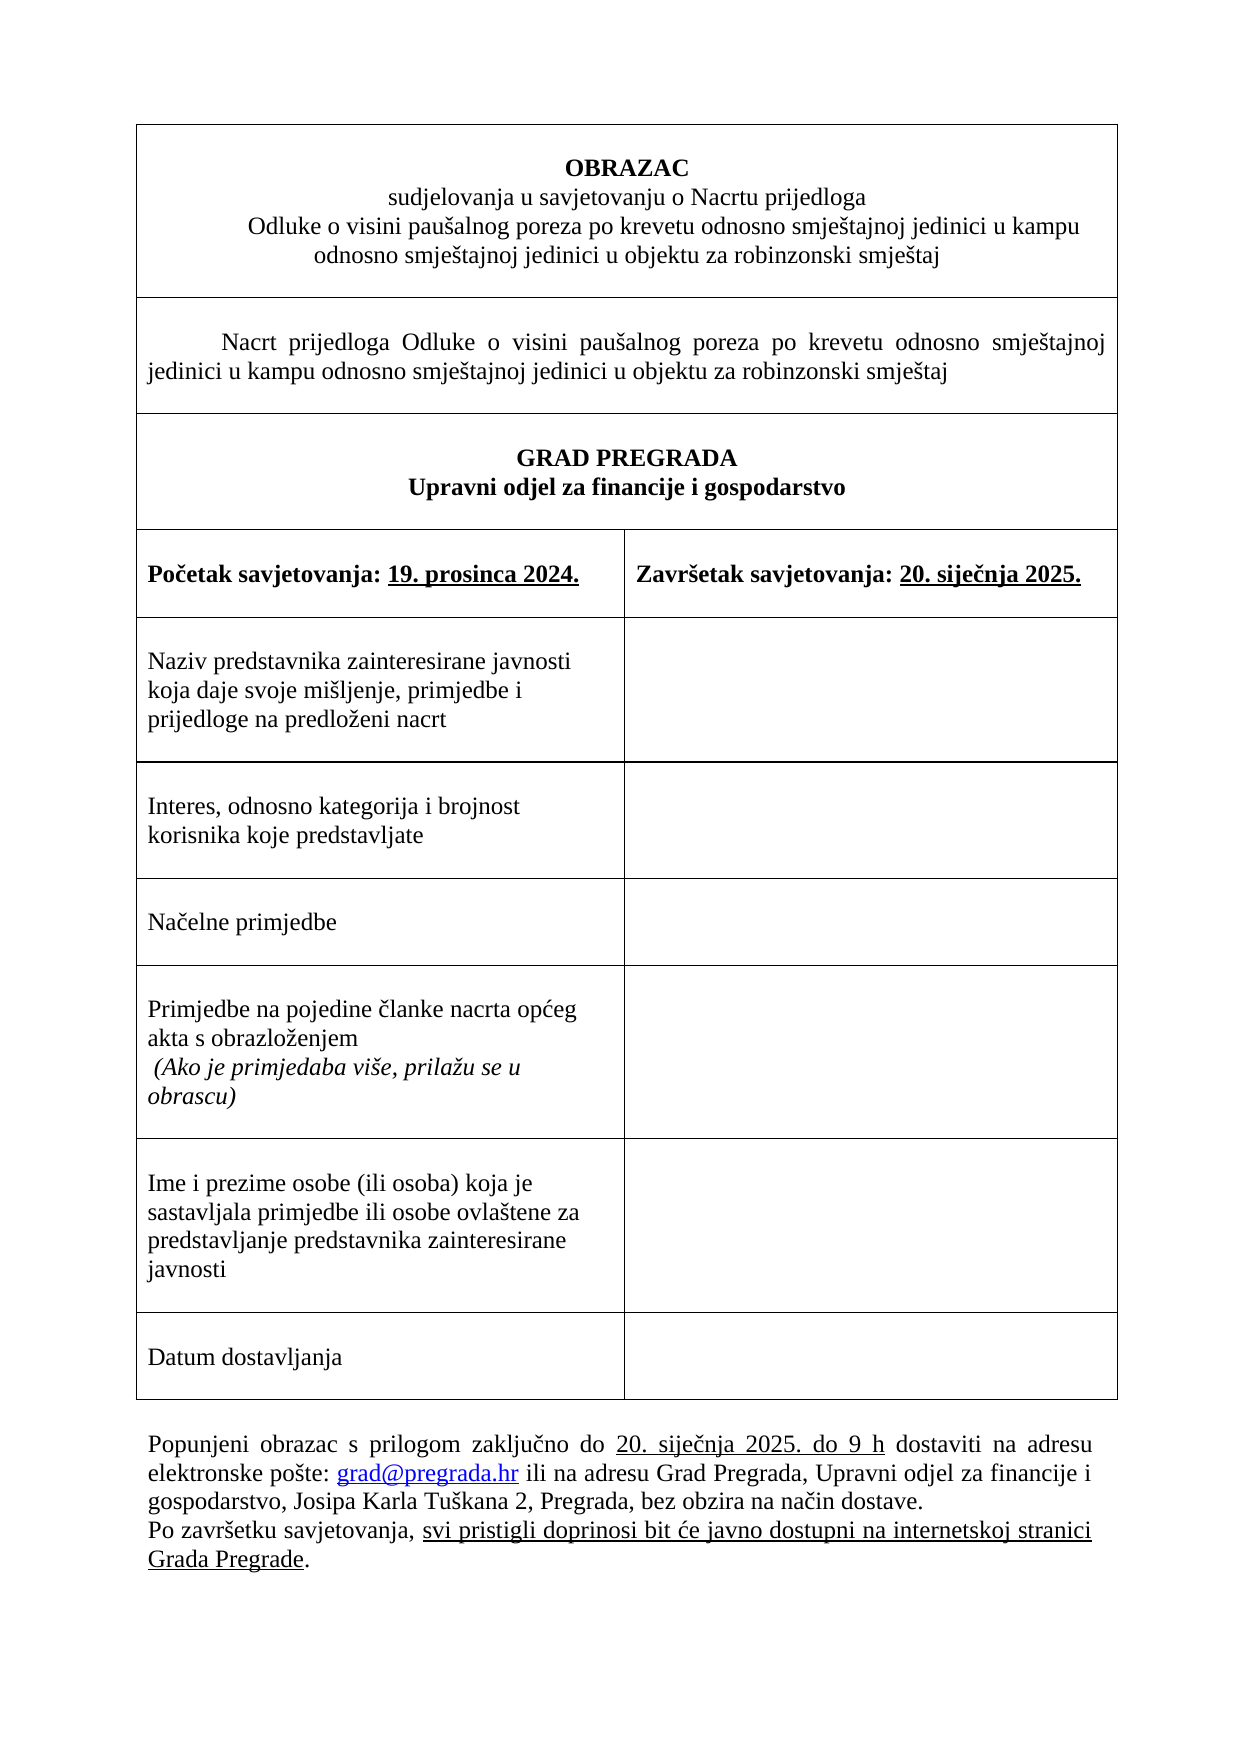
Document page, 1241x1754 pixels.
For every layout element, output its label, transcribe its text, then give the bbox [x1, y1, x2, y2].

table_cell [625, 763, 1117, 877]
table_cell Ime i prezime osobe (ili osoba) koja je sastavljala primjedbe ili osobe ovlaštene za predstavljanje predstavnika zainteresirane javnosti [137, 1139, 624, 1312]
table_cell [625, 1139, 1117, 1312]
table_cell [625, 879, 1117, 965]
table_cell Početak savjetovanja: 19. prosinca 2024. [137, 530, 624, 617]
table_cell Nacrt prijedloga Odluke o visini paušalnog poreza po krevetu odnosno smještajnoj jedinici u kampu odnosno smještajnoj jedinici u objektu za robinzonski smještaj [137, 298, 1117, 413]
table_cell Načelne primjedbe [137, 879, 624, 965]
table_cell [625, 1313, 1117, 1399]
table_cell Interes, odnosno kategorija i brojnost korisnika koje predstavljate [137, 763, 624, 877]
table_cell Datum dostavljanja [137, 1313, 624, 1399]
table_cell [625, 966, 1117, 1138]
table_cell [625, 618, 1117, 761]
table_header OBRAZAC sudjelovanja u savjetovanju o Nacrtu prijedloga Odluke o visini paušalnog poreza po krevetu odnosno smještajnoj jedinici u kampu odnosno smještajnoj jedinici u objektu za robinzonski smještaj [137, 125, 1117, 297]
text Po završetku savjetovanja, svi pristigli doprinosi bit će javno dostupni na internetskoj stranici Grada Pregrade. [148, 1515, 1092, 1573]
table_cell Primjedbe na pojedine članke nacrta općeg akta s obrazloženjem (Ako je primjedaba više, prilažu se u obrascu) [137, 966, 624, 1138]
table_cell Završetak savjetovanja: 20. siječnja 2025. [625, 530, 1117, 617]
table_cell GRAD PREGRADA Upravni odjel za financije i gospodarstvo [137, 414, 1117, 529]
text Popunjeni obrazac s prilogom zaključno do 20. siječnja 2025. do 9 h dostaviti na adresu elektronske pošte: grad@pregrada.hr ili na adresu Grad Pregrada, Upravni odjel za financije i gospodarstvo, Josipa Karla Tuškana 2, Pregrada, bez obzira na način dostave. [148, 1429, 1092, 1515]
table_cell Naziv predstavnika zainteresirane javnosti koja daje svoje mišljenje, primjedbe i prijedloge na predloženi nacrt [137, 618, 624, 761]
